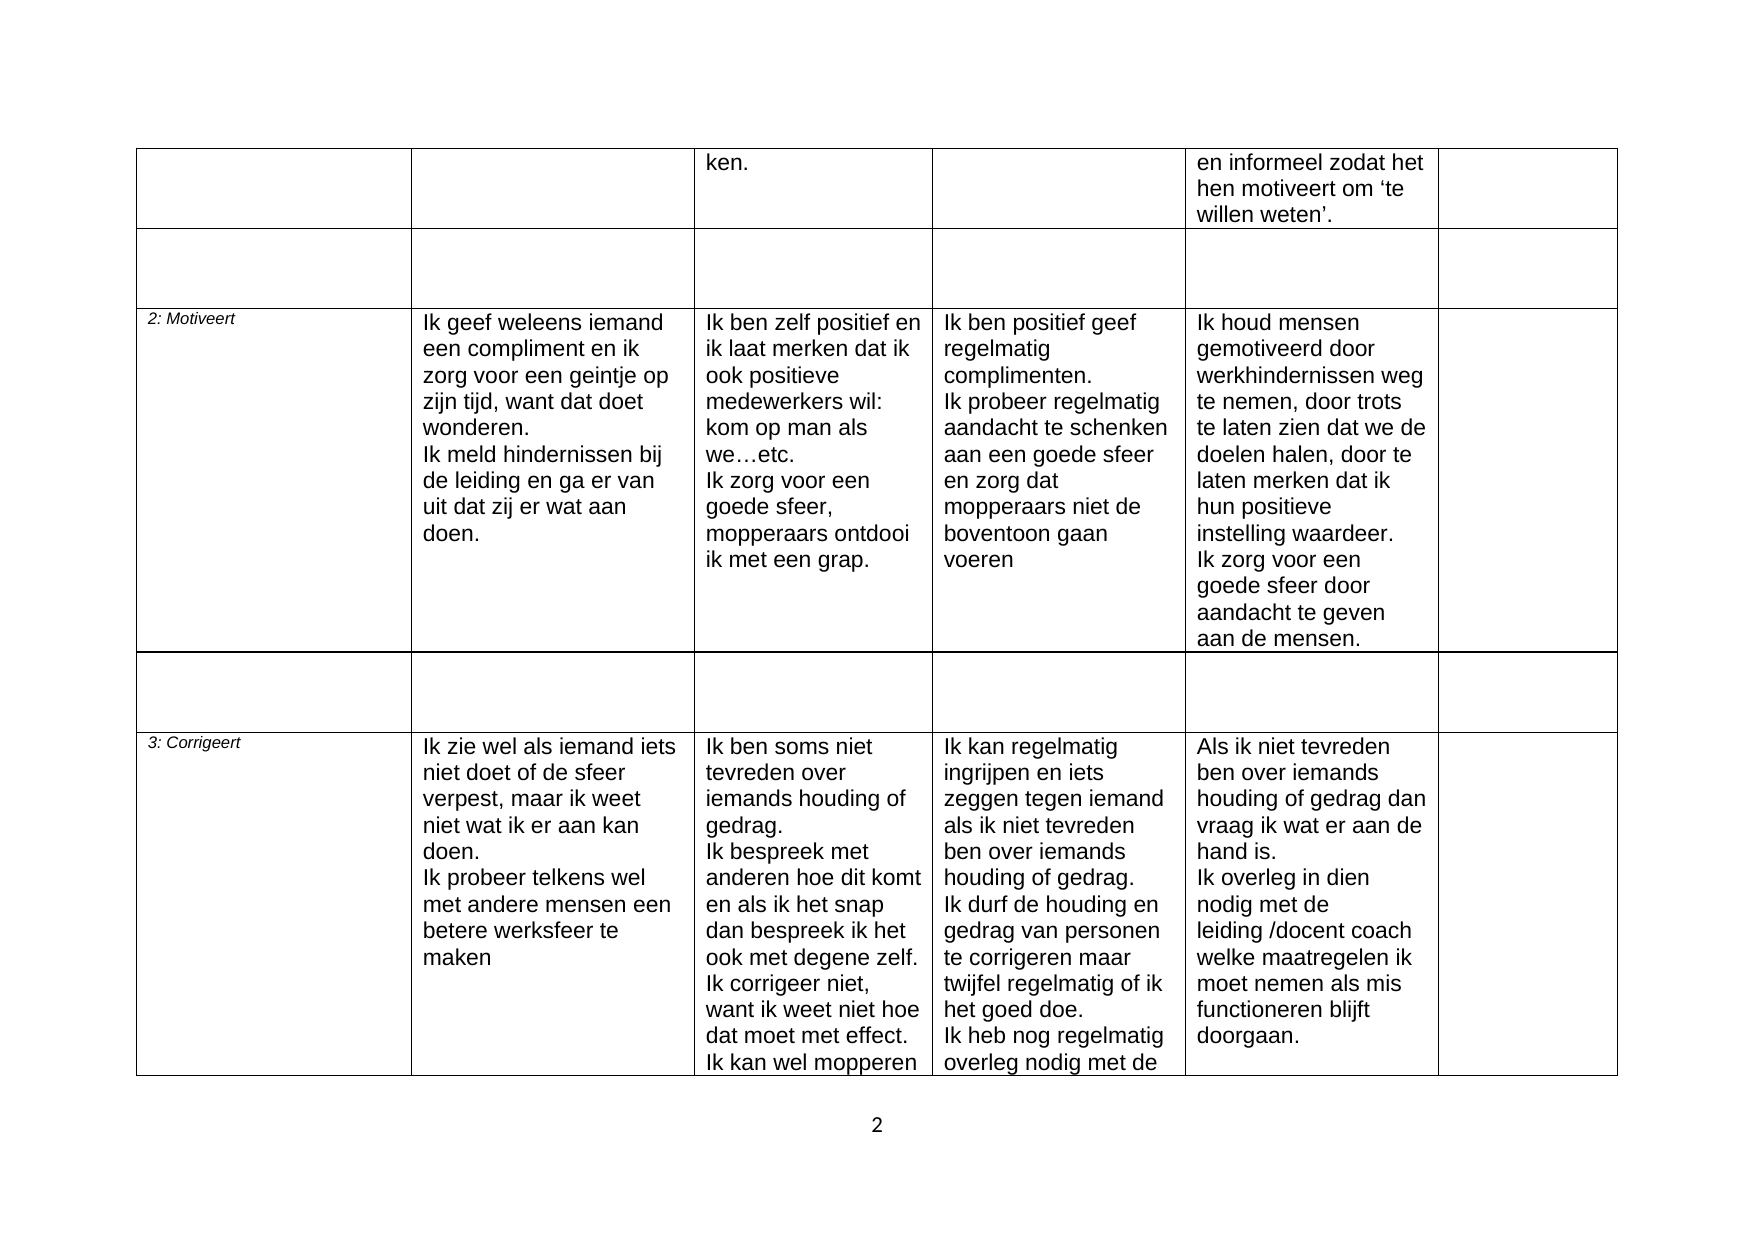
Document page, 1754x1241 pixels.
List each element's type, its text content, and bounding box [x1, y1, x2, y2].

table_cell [1186, 149, 1438, 228]
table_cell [933, 733, 1185, 1075]
table_cell [412, 653, 694, 732]
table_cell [412, 733, 694, 1075]
table_cell [1439, 733, 1617, 1075]
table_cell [137, 149, 411, 228]
table_cell [1439, 149, 1617, 228]
table_cell Ik geef weleens iemand een compliment en ik zorg voor een geintje op zijn tijd, want dat doet wonderen. Ik meld hindernissen bij de leiding en ga er van uit dat zij er wat aan doen. [412, 309, 694, 651]
table_cell Ik ben zelf positief en ik laat merken dat ik ook positieve medewerkers wil: kom op man als we…etc. Ik zorg voor een goede sfeer, mopperaars ontdooi ik met een grap. [695, 309, 932, 651]
table_cell [412, 229, 694, 308]
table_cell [695, 733, 932, 1075]
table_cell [412, 149, 694, 228]
table_cell [137, 653, 411, 732]
table_cell [1439, 309, 1617, 651]
table_cell 3: Corrigeert [137, 733, 411, 1075]
table_cell [1186, 653, 1438, 732]
table_cell Ik houd mensen gemotiveerd door werkhindernissen weg te nemen, door trots te laten zien dat we de doelen halen, door te laten merken dat ik hun positieve instelling waardeer. Ik zorg voor een goede sfeer door aandacht te geven aan de mensen. [1186, 309, 1438, 651]
table_cell 2: Motiveert [137, 309, 411, 651]
table_cell [933, 653, 1185, 732]
table_cell Ik ben positief geef regelmatig complimenten. Ik probeer regelmatig aandacht te schenken aan een goede sfeer en zorg dat mopperaars niet de boventoon gaan voeren [933, 309, 1185, 651]
table_cell [695, 229, 932, 308]
table_cell [933, 229, 1185, 308]
table_cell [695, 653, 932, 732]
table_cell [137, 229, 411, 308]
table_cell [1186, 733, 1438, 1075]
table_cell [1439, 229, 1617, 308]
table_cell [1186, 229, 1438, 308]
table_cell [1439, 653, 1617, 732]
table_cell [695, 149, 932, 228]
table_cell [933, 149, 1185, 228]
